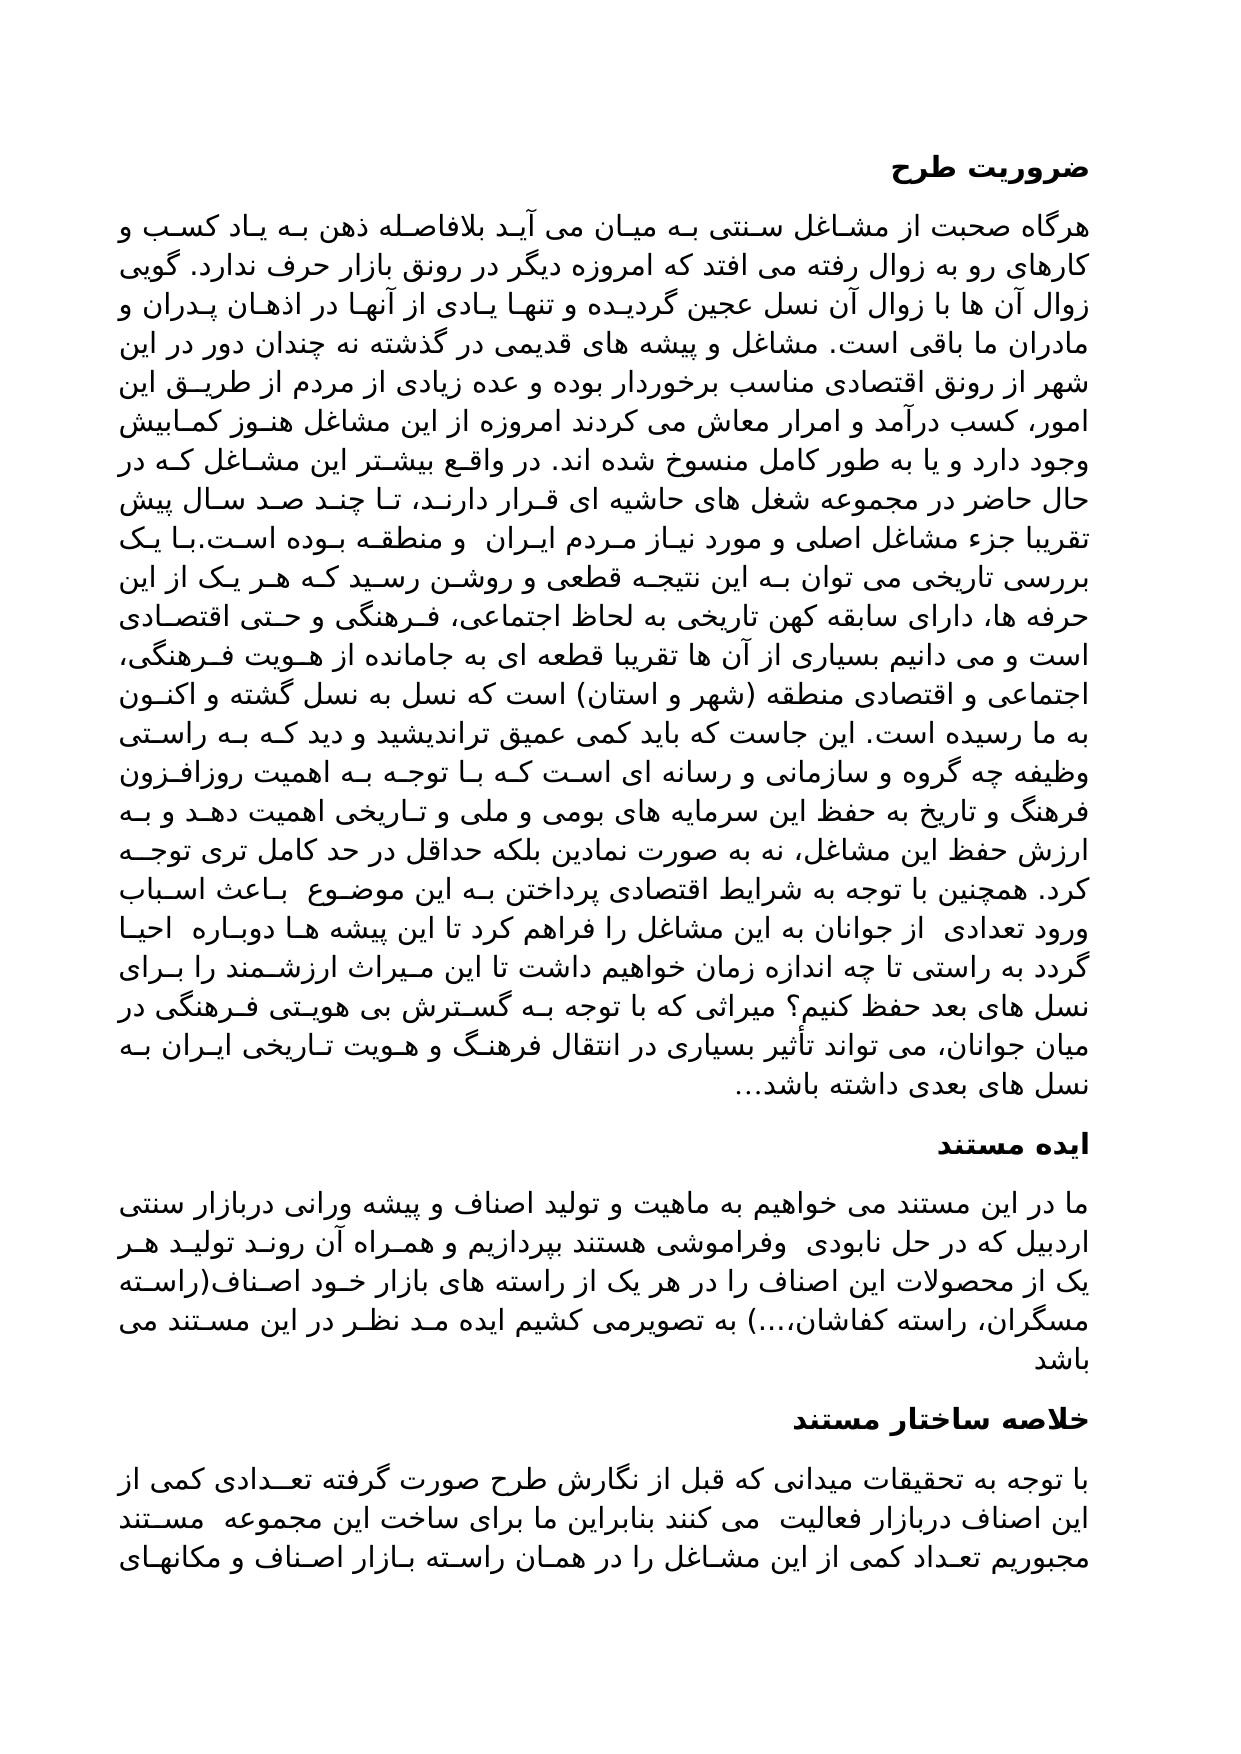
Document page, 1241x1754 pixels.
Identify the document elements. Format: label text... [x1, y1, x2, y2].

text هرگاه صحبت از مشاغل سنتی به میان می آید بلافاصله ذهن به یاد کسب و کارهای رو به زوال رفته می افتد که امروزه دیگر در رونق بازار حرف ندارد. گویی زوال آن ها با زوال آن نسل عجین گردیده و تنها یادی از آنها در اذهان پدران و مادران ما باقی است. مشاغل و پیشه های قدیمی در گذشته نه چندان دور در این شهر از رونق اقتصادی مناسب برخوردار بوده و عده زیادی از مردم از طریق این امور، کسب درآمد و امرار معاش می کردند امروزه از این مشاغل هنوز کمابیش وجود دارد و یا به طور کامل منسوخ شده اند. در واقع بیشتر این مشاغل که در حال حاضر در مجموعه شغل های حاشیه ای قرار دارند، تا چند صد سال پیش تقریبا جزء مشاغل اصلی و مورد نیاز مردم ایران و منطقه بوده است.با یک بررسی تاریخی می توان به این نتیجه قطعی و روشن رسید که هر یک از این حرفه ها، دارای سابقه کهن تاریخی به لحاظ اجتماعی، فرهنگی و حتی اقتصادی است و می دانیم بسیاری از آن ها تقریبا قطعه ای به جامانده از هویت فرهنگی، اجتماعی و اقتصادی منطقه (شهر و استان) است که نسل به نسل گشته و اکنون به ما رسیده است. این جاست که باید کمی عمیق تراندیشید و دید که به راستی وظیفه چه گروه و سازمانی و رسانه ای است که با توجه به اهمیت روزافزون فرهنگ و تاریخ به حفظ این سرمایه های بومی و ملی و تاریخی اهمیت دهد و به ارزش حفظ این مشاغل، نه به صورت نمادین بلکه حداقل در حد کامل تری توجه کرد. همچنین با توجه به شرایط اقتصادی پرداختن به این موضوع باعث اسباب ورود تعدادی از جوانان به این مشاغل را فراهم کرد تا این پیشه ها دوباره احیا گردد به راستی تا چه اندازه زمان خواهیم داشت تا این میراث ارزشمند را برای نسل های بعد حفظ کنیم؟ میراثی که با توجه به گسترش بی هویتی فرهنگی در میان جوانان، می تواند تأثیر بسیاری در انتقال فرهنگ و هویت تاریخی ایران به نسل های بعدی داشته باشد… [118, 210, 1090, 1101]
text خلاصه ساختار مستند [118, 1402, 1090, 1436]
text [118, 1462, 1090, 1574]
text ما در این مستند می خواهیم به ماهیت و تولید اصناف و پیشه ورانی دربازار سنتی اردبیل که در حل نابودی وفراموشی هستند بپردازیم و همراه آن روند تولید هر یک از محصولات این اصناف را در هر یک از راسته های بازار خود اصناف(راسته مسگران، راسته کفاشان،...) به تصویرمی کشیم ایده مد نظر در این مستند می باشد [118, 1187, 1090, 1377]
text ضروریت طرح [118, 150, 1090, 184]
text ایده مستند [118, 1127, 1090, 1161]
